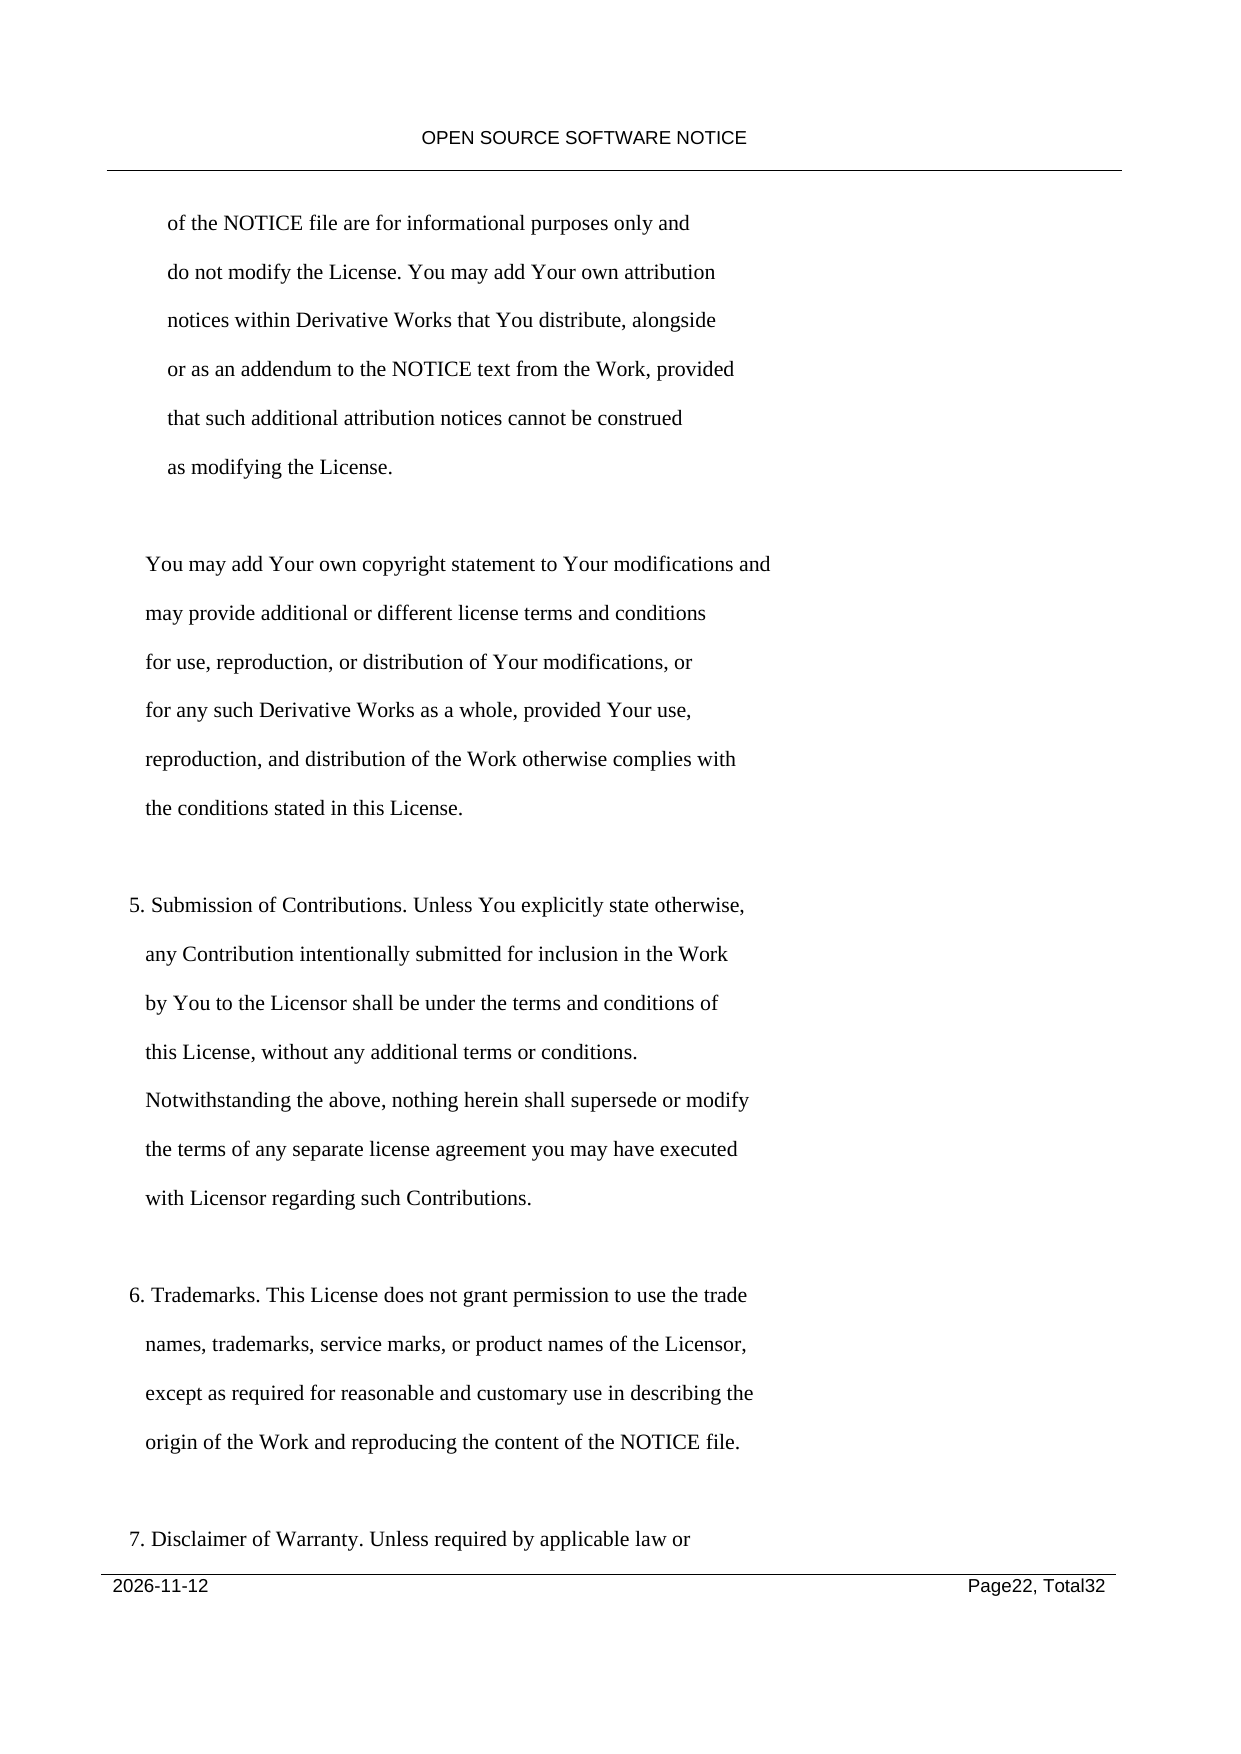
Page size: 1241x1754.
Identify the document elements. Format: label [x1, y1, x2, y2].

text [112, 206, 1128, 1555]
